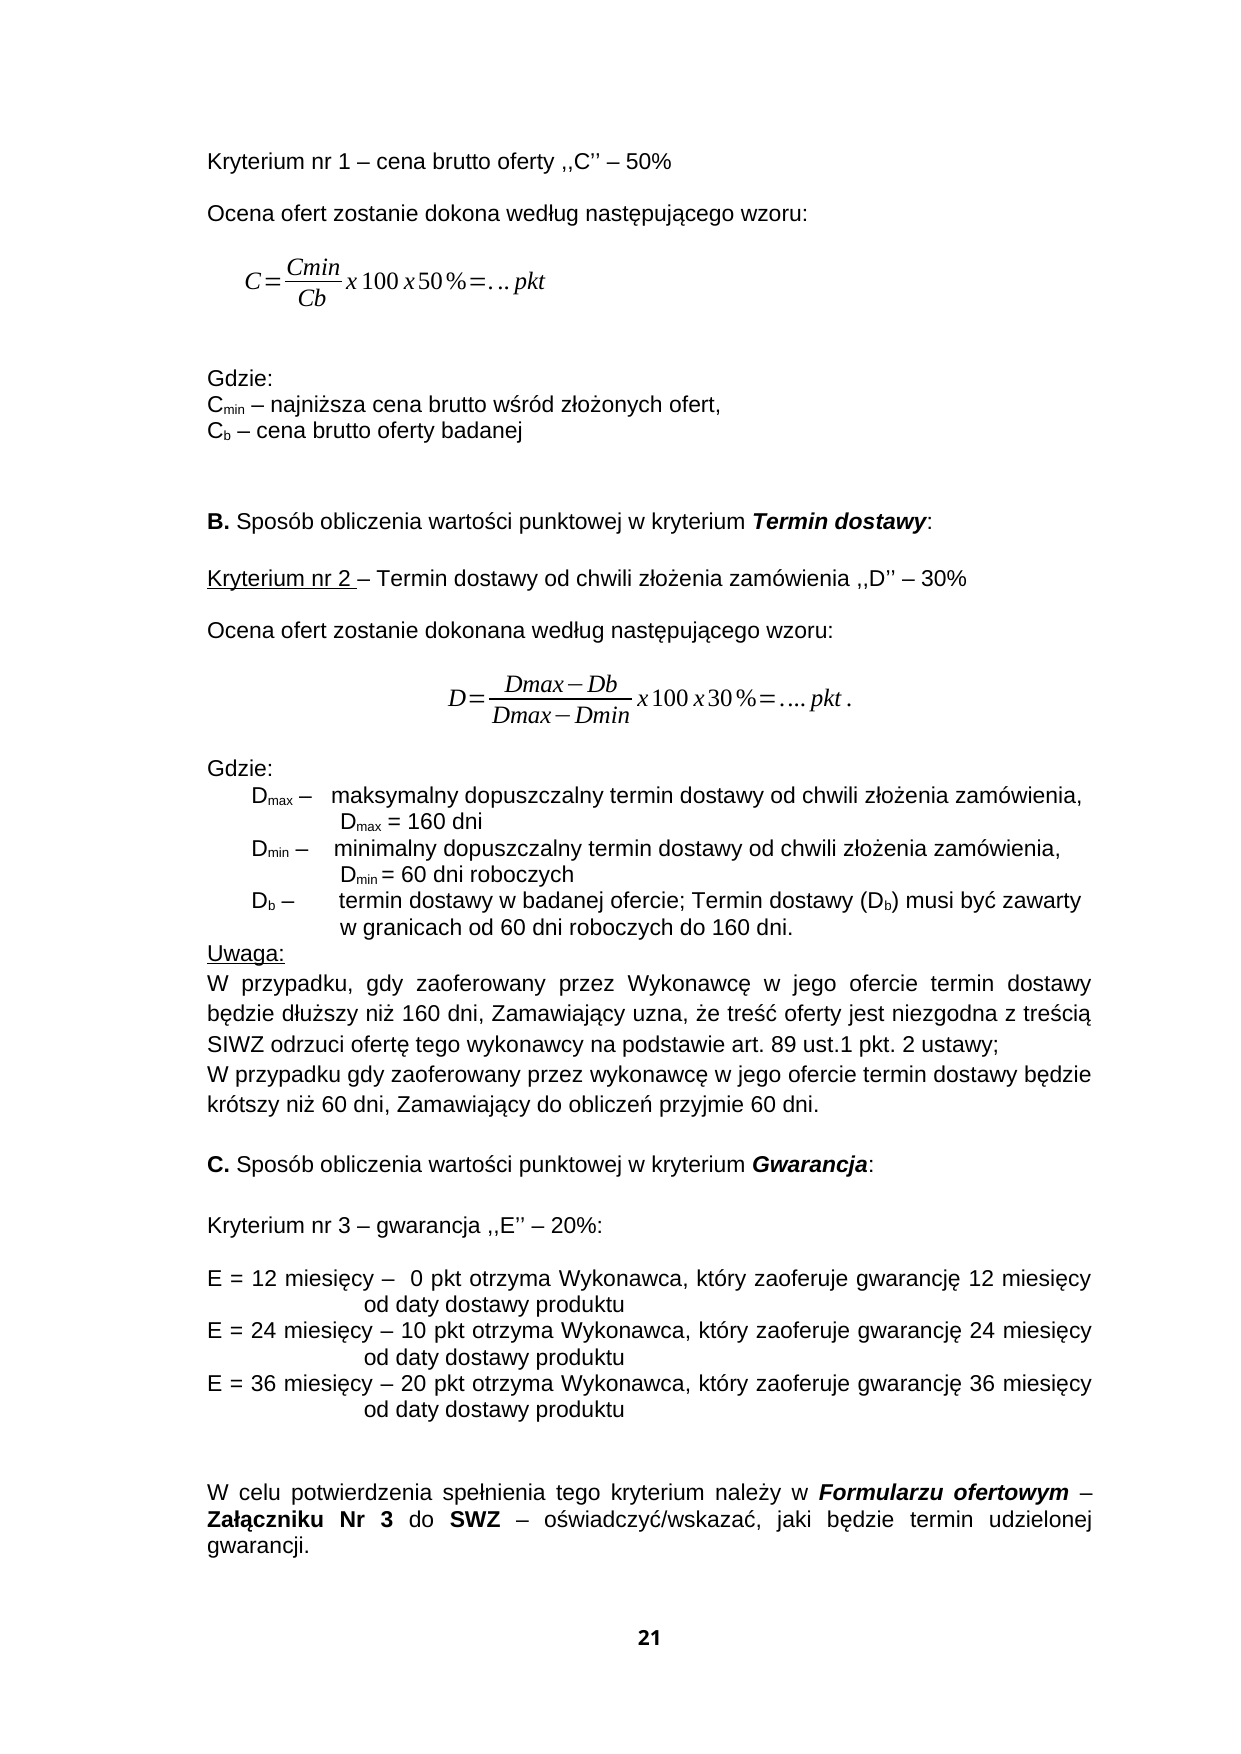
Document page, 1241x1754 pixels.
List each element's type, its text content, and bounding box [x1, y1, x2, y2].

text Dmax – maksymalny dopuszczalny termin dostawy od chwili złożenia zamówienia, Dmax = 160 dni [251, 782, 1092, 834]
text W przypadku, gdy zaoferowany przez Wykonawcę w jego ofercie termin dostawy będzie dłuższy niż 160 dni, Zamawiający uzna, że treść oferty jest niezgodna z treścią SIWZ odrzuci ofertę tego wykonawcy na podstawie art. 89 ust.1 pkt. 2 ustawy; [207, 970, 1092, 1057]
text Kryterium nr 2 – Termin dostawy od chwili złożenia zamówienia ,,D’’ – 30% [207, 565, 1092, 591]
text E = 12 miesięcy – 0 pkt otrzyma Wykonawca, który zaoferuje gwarancję 12 miesięcy od daty dostawy produktu [207, 1264, 1092, 1317]
text W celu potwierdzenia spełnienia tego kryterium należy w Formularzu ofertowym – Załączniku Nr 3 do SWZ – oświadczyć/wskazać, jaki będzie termin udzielonej gwarancji. [207, 1479, 1092, 1558]
text Ocena ofert zostanie dokonana według następującego wzoru: [207, 617, 1092, 644]
text Kryterium nr 1 – cena brutto oferty ,,C’’ – 50% [207, 148, 1092, 174]
text C. Sposób obliczenia wartości punktowej w kryterium Gwarancja: [207, 1151, 1092, 1178]
text Db – termin dostawy w badanej ofercie; Termin dostawy (Db) musi być zawarty w granicach od 60 dni roboczych do 160 dni. [207, 887, 1092, 940]
text Cb – cena brutto oferty badanej [207, 417, 1092, 444]
text Gdzie: [207, 365, 1092, 391]
text B. Sposób obliczenia wartości punktowej w kryterium Termin dostawy: [207, 508, 1092, 534]
text W przypadku gdy zaoferowany przez wykonawcę w jego ofercie termin dostawy będzie krótszy niż 60 dni, Zamawiający do obliczeń przyjmie 60 dni. [207, 1061, 1092, 1117]
text E = 24 miesięcy – 10 pkt otrzyma Wykonawca, który zaoferuje gwarancję 24 miesięcy od daty dostawy produktu [207, 1317, 1092, 1370]
text Ocena ofert zostanie dokona według następującego wzoru: [207, 200, 1092, 227]
text Uwaga: [207, 940, 1092, 966]
text Dmin – minimalny dopuszczalny termin dostawy od chwili złożenia zamówienia, Dmin = 60 dni roboczych [251, 834, 1092, 887]
text E = 36 miesięcy – 20 pkt otrzyma Wykonawca, który zaoferuje gwarancję 36 miesięcy od daty dostawy produktu [207, 1370, 1092, 1423]
text Gdzie: [207, 755, 1092, 782]
text Cmin – najniższa cena brutto wśród złożonych ofert, [207, 391, 1092, 417]
text Kryterium nr 3 – gwarancja ,,E’’ – 20%: [207, 1212, 1092, 1238]
